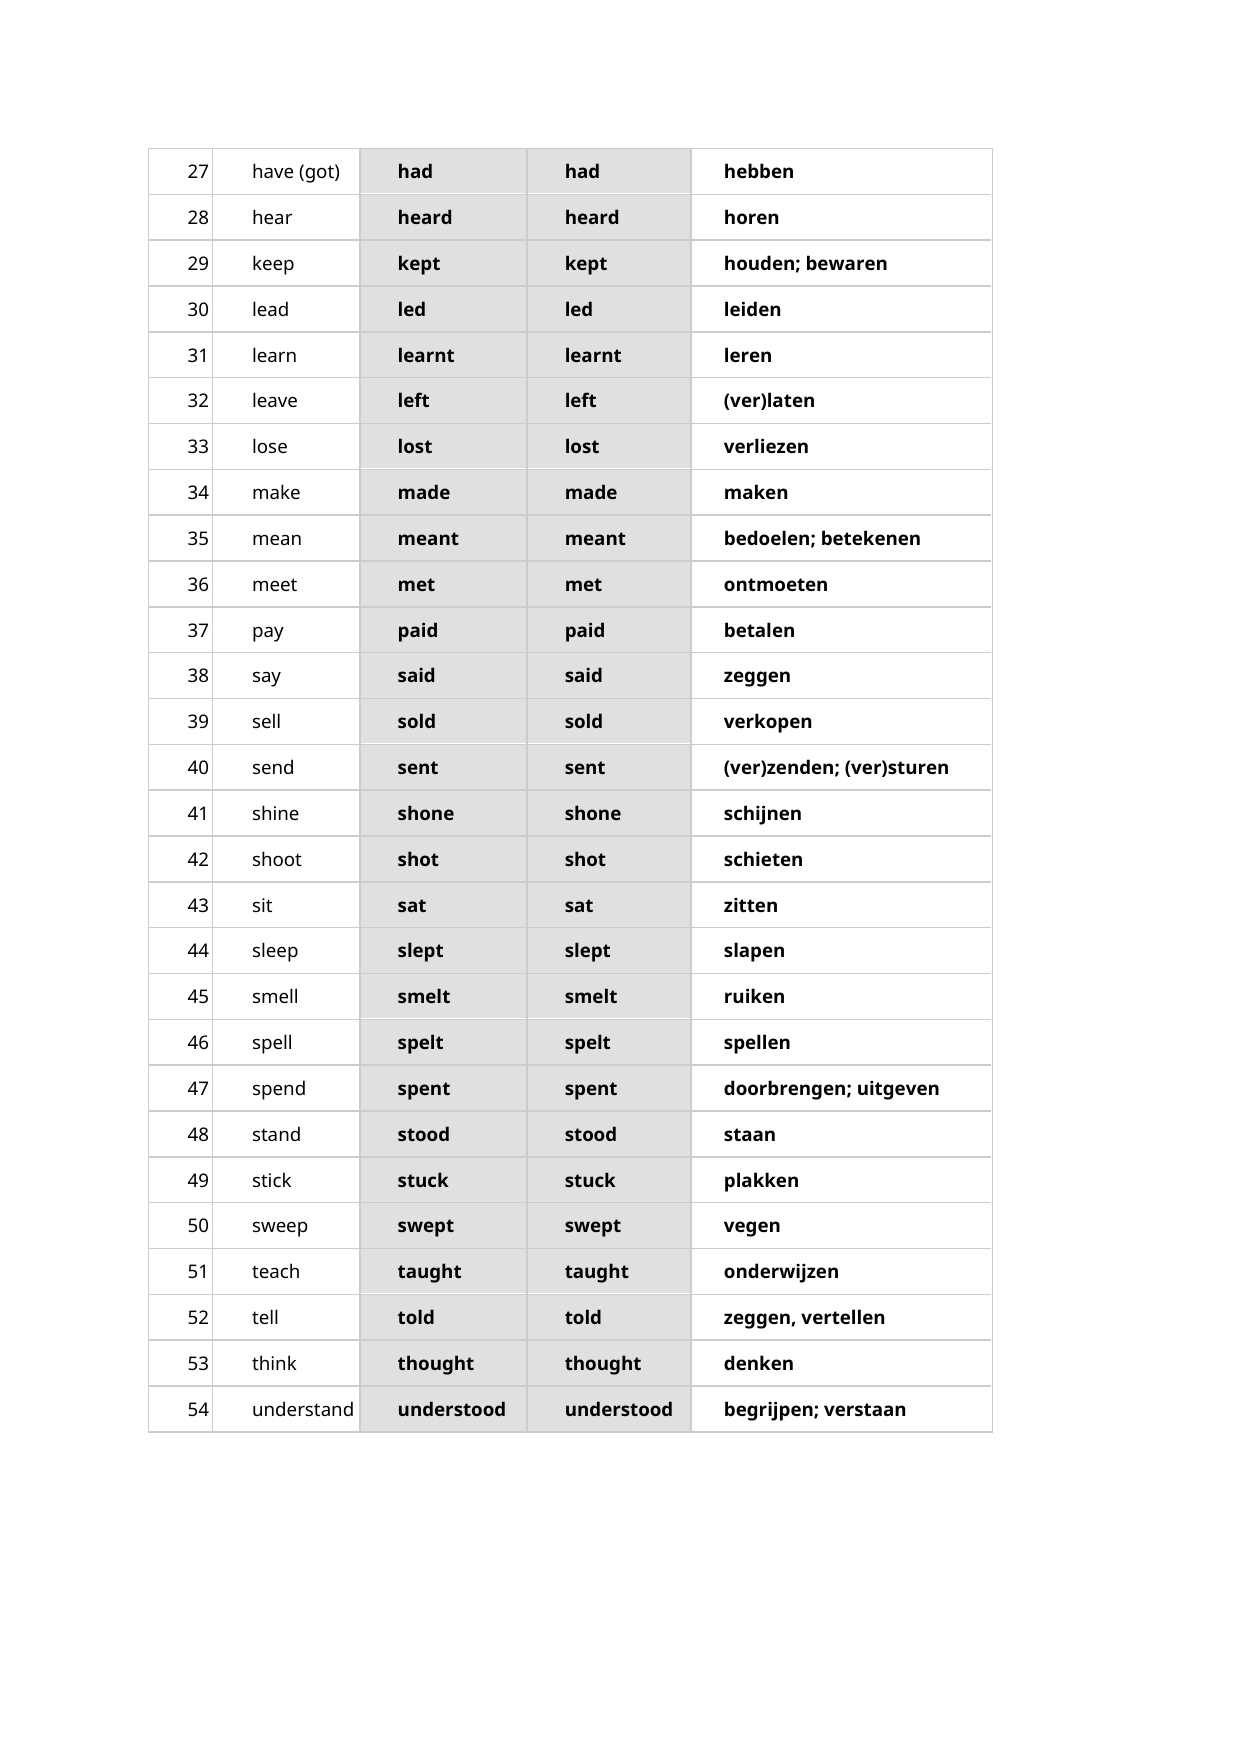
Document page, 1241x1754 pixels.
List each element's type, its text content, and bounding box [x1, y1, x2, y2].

table_cell shot [361, 837, 526, 881]
table_cell keep [213, 241, 359, 285]
table_cell lose [213, 424, 359, 468]
table_cell vegen [692, 1202, 992, 1248]
table_cell 52 [149, 1295, 212, 1339]
table_cell made [361, 470, 526, 514]
table_cell teach [213, 1249, 359, 1293]
table_cell left [361, 378, 526, 423]
table_cell tell [213, 1295, 359, 1339]
table_cell shone [528, 791, 690, 835]
table_cell sit [213, 883, 359, 927]
table_cell paid [528, 608, 690, 652]
table_cell smelt [528, 974, 690, 1018]
table_cell thought [361, 1341, 526, 1385]
table_cell lost [528, 424, 690, 468]
table_cell 28 [149, 195, 212, 239]
table_cell shoot [213, 837, 359, 881]
table_cell verkopen [692, 698, 992, 743]
table_cell make [213, 470, 359, 514]
table_cell shone [361, 791, 526, 835]
table_cell zitten [692, 881, 992, 927]
table_cell staan [692, 1110, 992, 1156]
table_cell have (got) [213, 149, 359, 193]
table_cell meant [528, 516, 690, 560]
table_cell said [528, 653, 690, 698]
table_cell made [528, 470, 690, 514]
table_cell 42 [149, 837, 212, 881]
table_cell understand [213, 1387, 359, 1431]
table_cell think [213, 1341, 359, 1385]
table_cell 31 [149, 333, 212, 377]
table_cell had [528, 149, 690, 193]
table_cell kept [361, 241, 526, 285]
table_cell ruiken [692, 973, 992, 1018]
table_cell sent [361, 745, 526, 789]
table_cell say [213, 653, 359, 698]
table_cell had [361, 149, 526, 193]
table_cell sleep [213, 928, 359, 973]
table_cell 50 [149, 1203, 212, 1248]
table_cell 37 [149, 608, 212, 652]
table_cell ontmoeten [692, 560, 992, 606]
table_cell shine [213, 791, 359, 835]
table_cell stuck [361, 1158, 526, 1202]
table_cell maken [692, 469, 992, 514]
table_cell understood [528, 1387, 690, 1431]
table_cell led [361, 287, 526, 331]
table_cell 39 [149, 699, 212, 743]
table_cell onderwijzen [692, 1248, 992, 1293]
table_cell 34 [149, 470, 212, 514]
table_cell stood [528, 1112, 690, 1156]
table_cell slept [528, 928, 690, 973]
table_cell smelt [361, 974, 526, 1018]
table_cell leave [213, 378, 359, 423]
table_cell learn [213, 333, 359, 377]
table_cell 45 [149, 974, 212, 1018]
table_cell sweep [213, 1203, 359, 1248]
table_cell 40 [149, 745, 212, 789]
table_cell meant [361, 516, 526, 560]
table_cell told [361, 1295, 526, 1339]
table_cell (ver)laten [692, 377, 992, 423]
table_cell spent [361, 1066, 526, 1110]
table_cell understood [361, 1387, 526, 1431]
table_cell 32 [149, 378, 212, 423]
table_cell 29 [149, 241, 212, 285]
table_cell lost [361, 424, 526, 468]
table_cell stood [361, 1112, 526, 1156]
table_cell met [528, 562, 690, 606]
table_cell slapen [692, 927, 992, 973]
table_cell hebben [692, 149, 992, 193]
table_cell plakken [692, 1156, 992, 1202]
table_cell hear [213, 195, 359, 239]
table_cell told [528, 1295, 690, 1339]
table_cell 49 [149, 1158, 212, 1202]
table_cell spelt [528, 1020, 690, 1064]
table_cell verliezen [692, 423, 992, 468]
table_cell paid [361, 608, 526, 652]
table_cell betalen [692, 606, 992, 652]
table_cell spend [213, 1066, 359, 1110]
table_cell leren [692, 331, 992, 377]
table_cell doorbrengen; uitgeven [692, 1064, 992, 1110]
table_cell 44 [149, 928, 212, 973]
table_cell horen [692, 194, 992, 239]
table_cell 41 [149, 791, 212, 835]
table_cell houden; bewaren [692, 239, 992, 285]
table_cell schijnen [692, 789, 992, 835]
table_cell 53 [149, 1341, 212, 1385]
table_cell 54 [149, 1387, 212, 1431]
table_cell taught [361, 1249, 526, 1293]
table_cell led [528, 287, 690, 331]
table_cell slept [361, 928, 526, 973]
table_cell mean [213, 516, 359, 560]
table_cell 47 [149, 1066, 212, 1110]
table_cell 30 [149, 287, 212, 331]
table_cell shot [528, 837, 690, 881]
table_cell learnt [528, 333, 690, 377]
table_cell 36 [149, 562, 212, 606]
table_cell denken [692, 1339, 992, 1385]
table_cell sent [528, 745, 690, 789]
table_cell spell [213, 1020, 359, 1064]
table_cell spelt [361, 1020, 526, 1064]
table_cell zeggen, vertellen [692, 1294, 992, 1339]
table_cell swept [528, 1203, 690, 1248]
table_cell 43 [149, 883, 212, 927]
table_cell schieten [692, 835, 992, 881]
table_cell 51 [149, 1249, 212, 1293]
table_cell kept [528, 241, 690, 285]
table_cell thought [528, 1341, 690, 1385]
table_cell sat [528, 883, 690, 927]
table_cell sold [361, 699, 526, 743]
table_cell begrijpen; verstaan [692, 1385, 992, 1431]
table_cell spent [528, 1066, 690, 1110]
table_cell stand [213, 1112, 359, 1156]
table_cell left [528, 378, 690, 423]
table_cell 46 [149, 1020, 212, 1064]
table_cell spellen [692, 1019, 992, 1064]
table_cell taught [528, 1249, 690, 1293]
table_cell meet [213, 562, 359, 606]
table_cell (ver)zenden; (ver)sturen [692, 744, 992, 789]
table_cell send [213, 745, 359, 789]
table_cell bedoelen; betekenen [692, 514, 992, 560]
table_cell zeggen [692, 652, 992, 698]
table_cell leiden [692, 285, 992, 331]
table_cell heard [528, 195, 690, 239]
table_cell pay [213, 608, 359, 652]
table_cell 27 [149, 149, 212, 193]
table_cell said [361, 653, 526, 698]
table_cell 33 [149, 424, 212, 468]
table_cell 35 [149, 516, 212, 560]
table_cell lead [213, 287, 359, 331]
table_cell heard [361, 195, 526, 239]
table_cell stuck [528, 1158, 690, 1202]
table_cell 38 [149, 653, 212, 698]
table_cell sold [528, 699, 690, 743]
table_cell 48 [149, 1112, 212, 1156]
table_cell sat [361, 883, 526, 927]
table_cell smell [213, 974, 359, 1018]
table_cell swept [361, 1203, 526, 1248]
table_cell stick [213, 1158, 359, 1202]
table_cell sell [213, 699, 359, 743]
table_cell met [361, 562, 526, 606]
table_cell learnt [361, 333, 526, 377]
